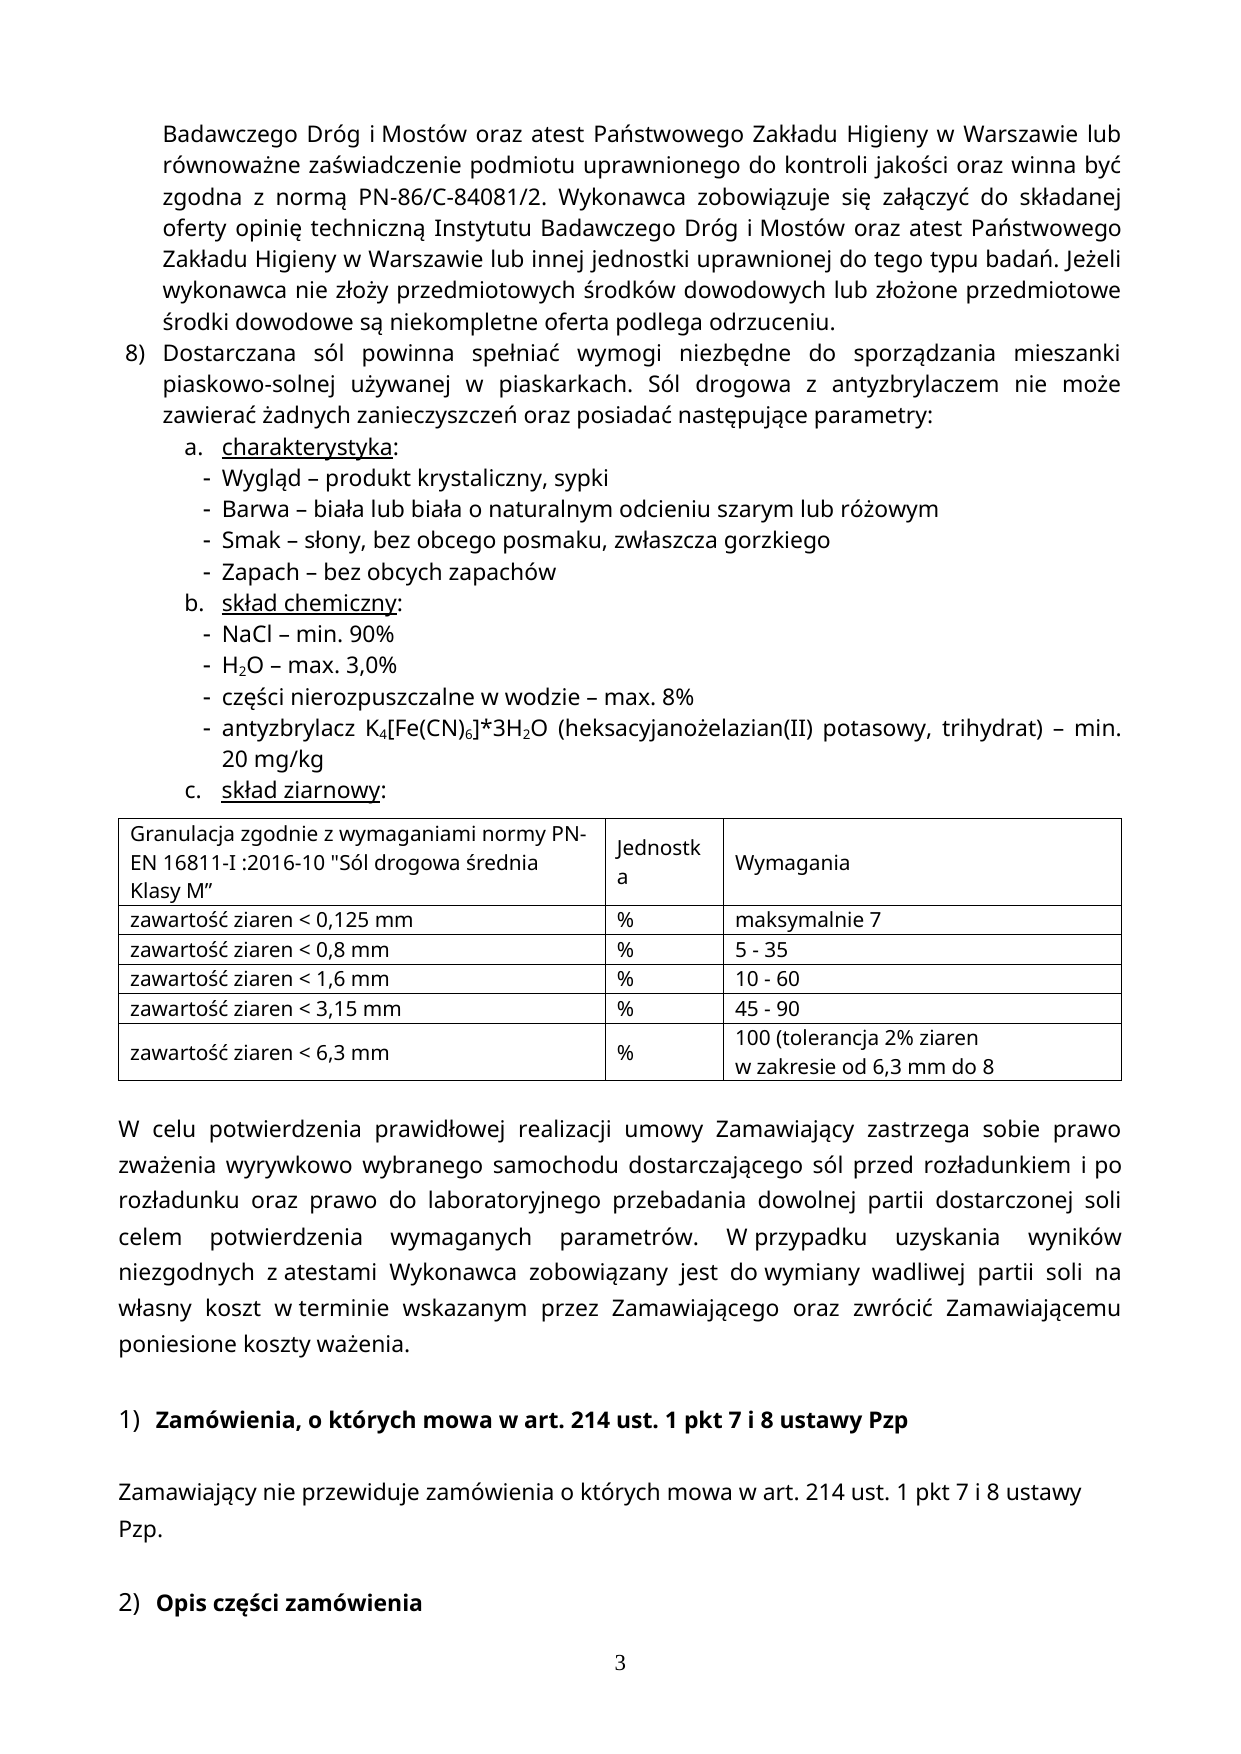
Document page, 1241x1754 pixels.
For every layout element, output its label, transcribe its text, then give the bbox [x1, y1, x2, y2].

table_cell 5 - 35 [724, 935, 1121, 963]
table_header Jednostka [606, 819, 723, 904]
list części nierozpuszczalne w wodzie – max. 8% [203, 681, 1122, 712]
table_cell 45 - 90 [724, 994, 1121, 1022]
list skład ziarnowy: [184, 774, 1122, 806]
list Smak – słony, bez obcego posmaku, zwłaszcza gorzkiego [203, 524, 1122, 556]
list NaCl – min. 90% [203, 618, 1122, 649]
table_cell zawartość ziaren < 6,3 mm [119, 1024, 605, 1080]
table_header Granulacja zgodnie z wymaganiami normy PN- EN 16811-I :2016-10 "Sól drogowa średnia Klasy M” [119, 819, 605, 904]
table_cell % [606, 935, 723, 963]
table_cell % [606, 994, 723, 1022]
list charakterystyka: [184, 431, 1122, 462]
table_cell zawartość ziaren < 3,15 mm [119, 994, 605, 1022]
table_cell % [606, 965, 723, 993]
table_cell maksymalnie 7 [724, 906, 1121, 934]
list H2O – max. 3,0% [203, 649, 1122, 681]
table_cell 100 (tolerancja 2% ziaren w zakresie od 6,3 mm do 8 [724, 1024, 1121, 1080]
text W celu potwierdzenia prawidłowej realizacji umowy Zamawiający zastrzega sobie prawo zważenia wyrywkowo wybranego samochodu dostarczającego sól przed rozładunkiem i po rozładunku oraz prawo do laboratoryjnego przebadania dowolnej partii dostarczonej soli celem potwierdzenia wymaganych parametrów. W przypadku uzyskania wyników niezgodnych z atestami Wykonawca zobowiązany jest do wymiany wadliwej partii soli na własny koszt w terminie wskazanym przez Zamawiającego oraz zwrócić Zamawiającemu poniesione koszty ważenia. [118, 1113, 1122, 1359]
list Dostarczana sól powinna spełniać wymogi niezbędne do sporządzania mieszanki piaskowo-solnej używanej w piaskarkach. Sól drogowa z antyzbrylaczem nie może zawierać żadnych zanieczyszczeń oraz posiadać następujące parametry: [125, 337, 1122, 431]
list Wygląd – produkt krystaliczny, sypki [203, 462, 1122, 493]
list Opis części zamówienia [118, 1584, 1122, 1618]
table_cell % [606, 906, 723, 934]
table_cell zawartość ziaren < 0,125 mm [119, 906, 605, 934]
list antyzbrylacz K4[Fe(CN)6]*3H2O (heksacyjanożelazian(II) potasowy, trihydrat) – min. 20 mg/kg [203, 712, 1122, 774]
text Zamawiający nie przewiduje zamówienia o których mowa w art. 214 ust. 1 pkt 7 i 8 ustawy Pzp. [118, 1476, 1122, 1544]
list Zamówienia, o których mowa w art. 214 ust. 1 pkt 7 i 8 ustawy Pzp [118, 1402, 1122, 1436]
table_cell zawartość ziaren < 1,6 mm [119, 965, 605, 993]
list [125, 118, 1122, 337]
table_cell 10 - 60 [724, 965, 1121, 993]
list skład chemiczny: [184, 587, 1122, 618]
table_cell zawartość ziaren < 0,8 mm [119, 935, 605, 963]
table_cell % [606, 1024, 723, 1080]
table_header Wymagania [724, 819, 1121, 904]
list Zapach – bez obcych zapachów [203, 556, 1122, 587]
list Barwa – biała lub biała o naturalnym odcieniu szarym lub różowym [203, 493, 1122, 524]
